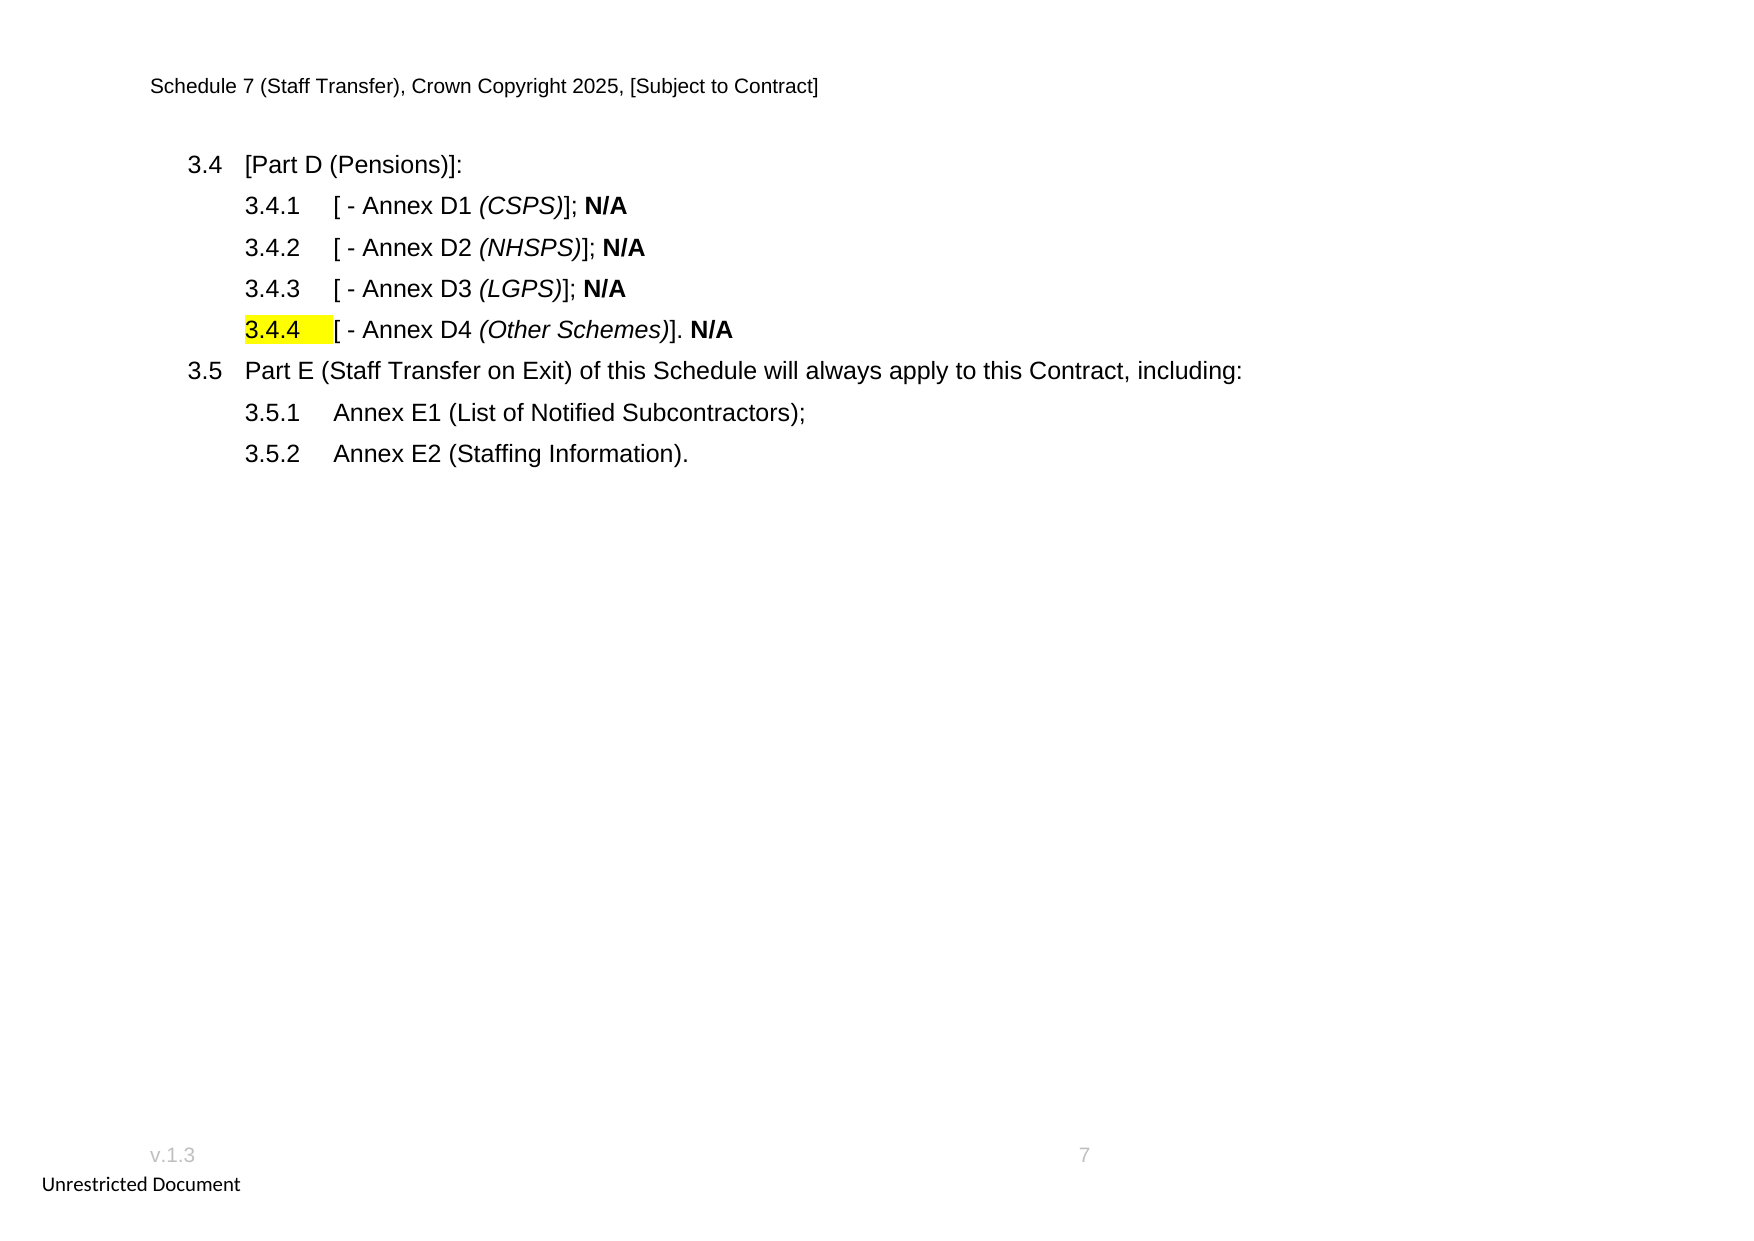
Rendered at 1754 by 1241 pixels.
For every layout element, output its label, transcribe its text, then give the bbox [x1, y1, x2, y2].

text [ - Annex D2 (NHSPS)]; N/A [244, 232, 1604, 261]
text [ - Annex D3 (LGPS)]; N/A [244, 274, 1604, 302]
text Part E (Staff Transfer on Exit) of this Schedule will always apply to this Contract, including: [187, 356, 1604, 385]
text Annex E2 (Staffing Information). [244, 439, 1604, 467]
text [ - Annex D1 (CSPS)]; N/A [244, 191, 1604, 220]
text [Part D (Pensions)]: [187, 150, 1604, 179]
text [ - Annex D4 (Other Schemes)]. N/A [333, 315, 1604, 344]
text Annex E1 (List of Notified Subcontractors); [244, 397, 1604, 426]
